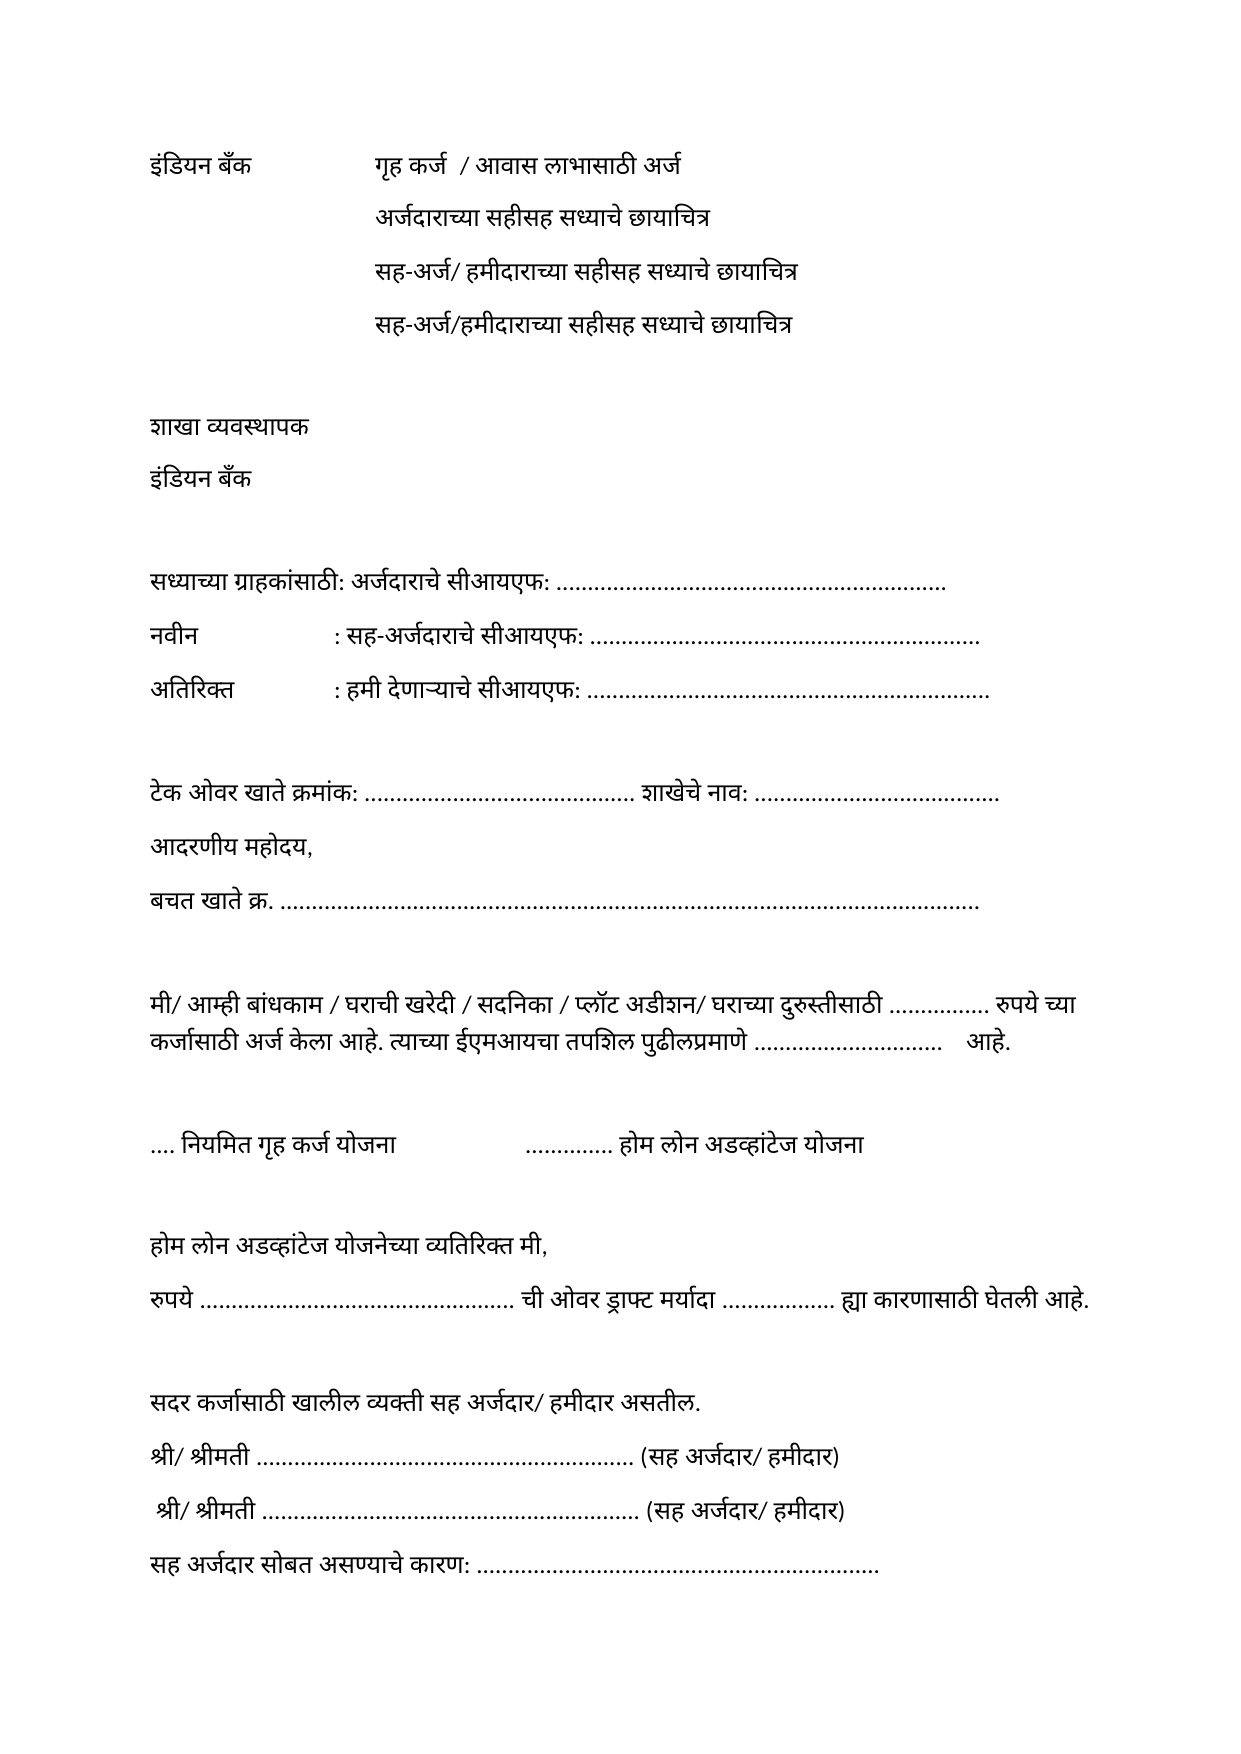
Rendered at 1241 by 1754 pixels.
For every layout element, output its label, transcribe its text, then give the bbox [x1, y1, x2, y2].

text सह-अर्ज/हमीदाराच्या सहीसह सध्याचे छायाचित्र [150, 310, 1090, 344]
text इंडियन बँक [150, 465, 1090, 498]
text श्री/ श्रीमती ............................................................ (सह अर्जदार/ हमीदार) [150, 1495, 1090, 1529]
text सह अर्जदार सोबत असण्याचे कारण: ................................................................ [150, 1549, 1090, 1583]
text सदर कर्जासाठी खालील व्यक्ती सह अर्जदार/ हमीदार असतील. [150, 1387, 1090, 1422]
text टेक ओवर खाते क्रमांक: ........................................... शाखेचे नाव: ....................................... [150, 778, 1090, 812]
text आदरणीय महोदय, [150, 831, 1090, 866]
text .... नियमित गृह कर्ज योजना .............. होम लोन अडव्हांटेज योजना [150, 1129, 1090, 1164]
text सह-अर्ज/ हमीदाराच्या सहीसह सध्याचे छायाचित्र [150, 256, 1090, 290]
text मी/ आम्ही बांधकाम / घराची खरेदी / सदनिका / प्लॉट अडीशन/ घराच्या दुरुस्तीसाठी ................ रुपये च्या कर्जासाठी अर्ज केला आहे. त्याच्या ईएमआयचा तपशिल पुढीलप्रमाणे .............................. आहे. [150, 989, 1090, 1060]
text होम लोन अडव्हांटेज योजनेच्या व्यतिरिक्त मी, [150, 1230, 1090, 1264]
text शाखा व्यवस्थापक [150, 413, 1090, 446]
text सध्याच्या ग्राहकांसाठी: अर्जदाराचे सीआयएफ: .............................................................. [150, 566, 1090, 601]
text इंडियन बँक गृह कर्ज / आवास लाभासाठी अर्ज [150, 150, 1090, 184]
text नवीन : सह-अर्जदाराचे सीआयएफ: .............................................................. [150, 620, 1090, 655]
text अतिरिक्त : हमी देणाऱ्याचे सीआयएफ: ................................................................ [150, 674, 1090, 709]
text श्री/ श्रीमती ............................................................ (सह अर्जदार/ हमीदार) [150, 1441, 1090, 1476]
text रुपये .................................................. ची ओवर ड्राफ्ट मर्यादा .................. ह्या कारणासाठी घेतली आहे. [150, 1284, 1090, 1318]
text अर्जदाराच्या सहीसह सध्याचे छायाचित्र [150, 204, 1090, 236]
text बचत खाते क्र. ............................................................................................................... [150, 885, 1090, 920]
